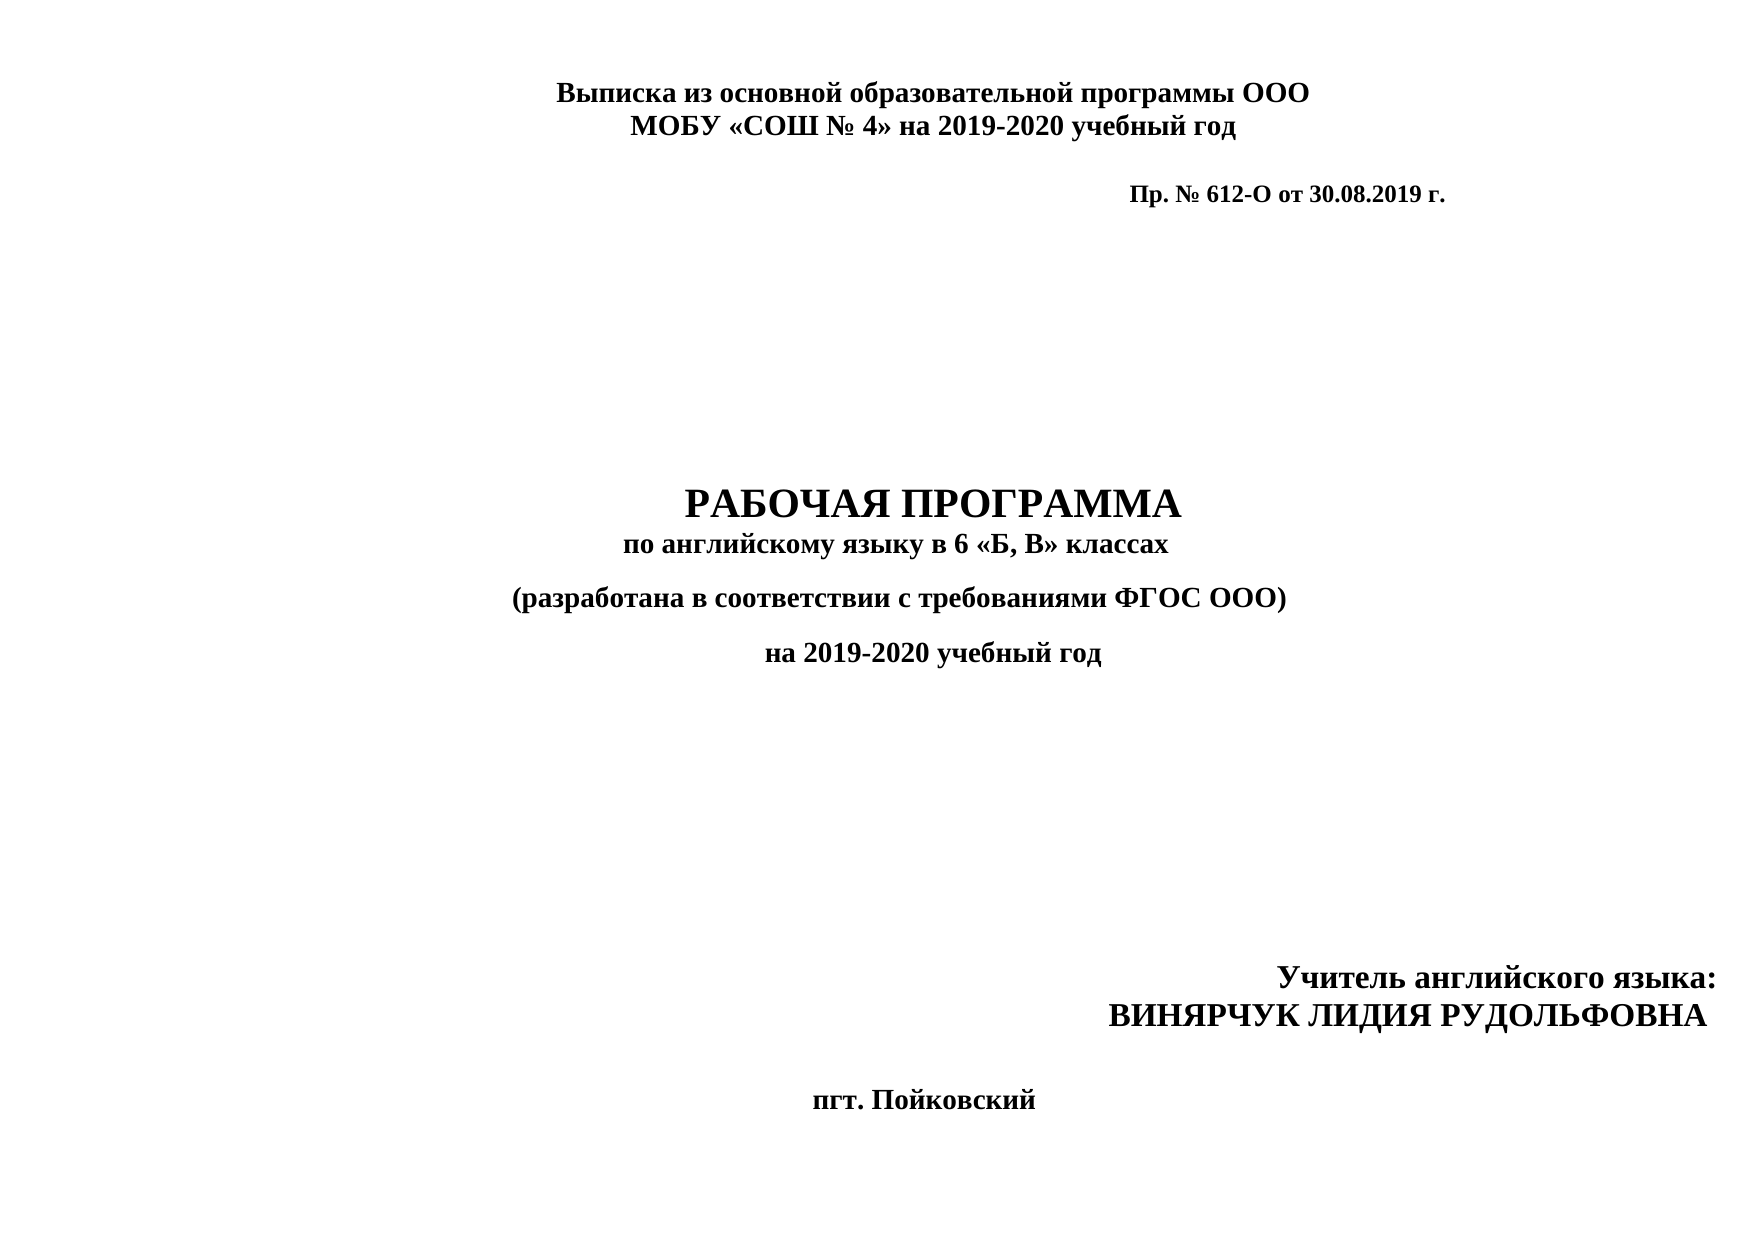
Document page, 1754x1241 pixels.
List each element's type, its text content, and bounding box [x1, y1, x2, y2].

text (разработана в соответствии с требованиями ФГОС ООО) [112, 580, 1679, 614]
text Пр. № 612-О от 30.08.2019 г. [1034, 142, 1679, 209]
text Учитель английского языка: [75, 957, 1717, 995]
text на 2019-2020 учебный год [75, 635, 1717, 668]
text ВИНЯРЧУК ЛИДИЯ РУДОЛЬФОВНА [75, 995, 1717, 1034]
text по английскому языку в 6 «Б, В» классах [112, 526, 1679, 559]
text РАБОЧАЯ ПРОГРАММА [75, 478, 1717, 526]
text Выписка из основной образовательной программы ООО [75, 75, 1717, 108]
text пгт. Пойковский [739, 1082, 1717, 1115]
text МОБУ «СОШ № 4» на 2019-2020 учебный год [75, 108, 1717, 142]
